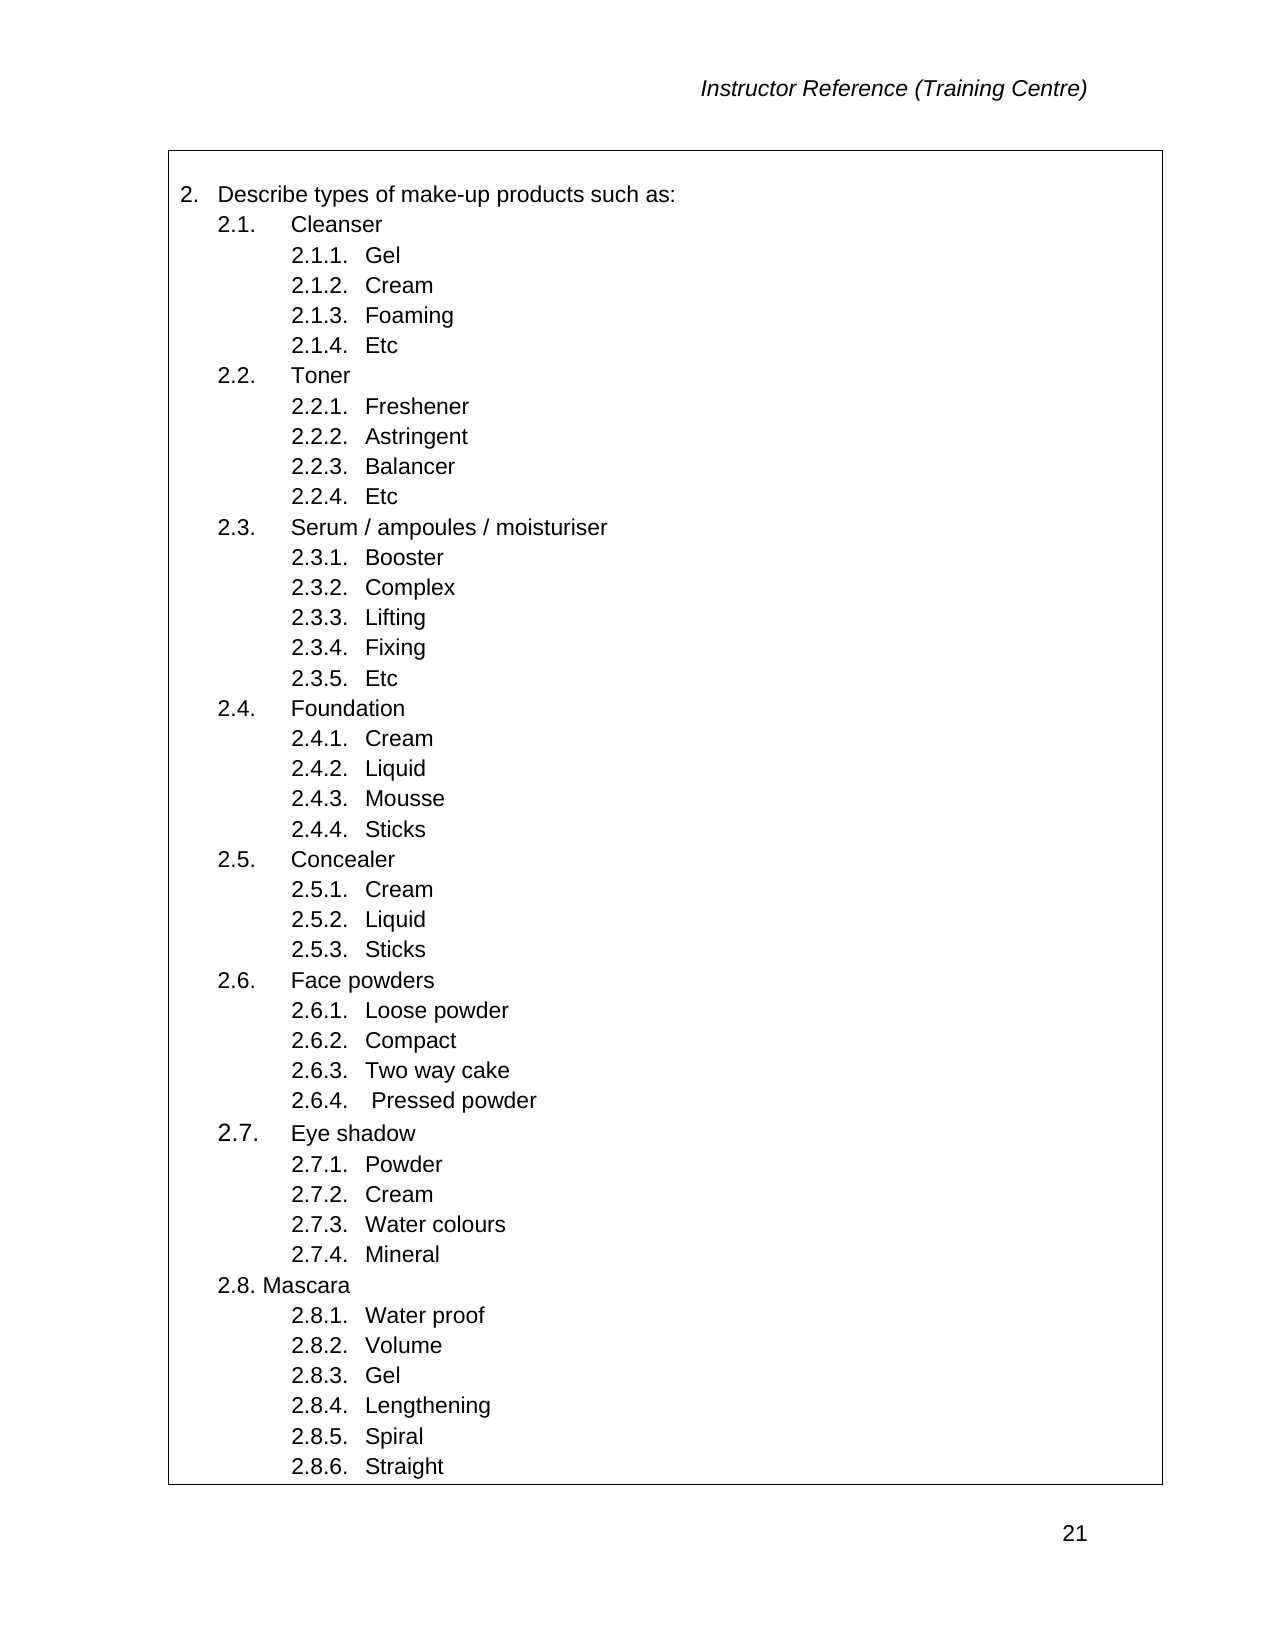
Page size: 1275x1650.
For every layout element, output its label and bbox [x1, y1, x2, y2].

table_cell [169, 151, 1162, 1483]
